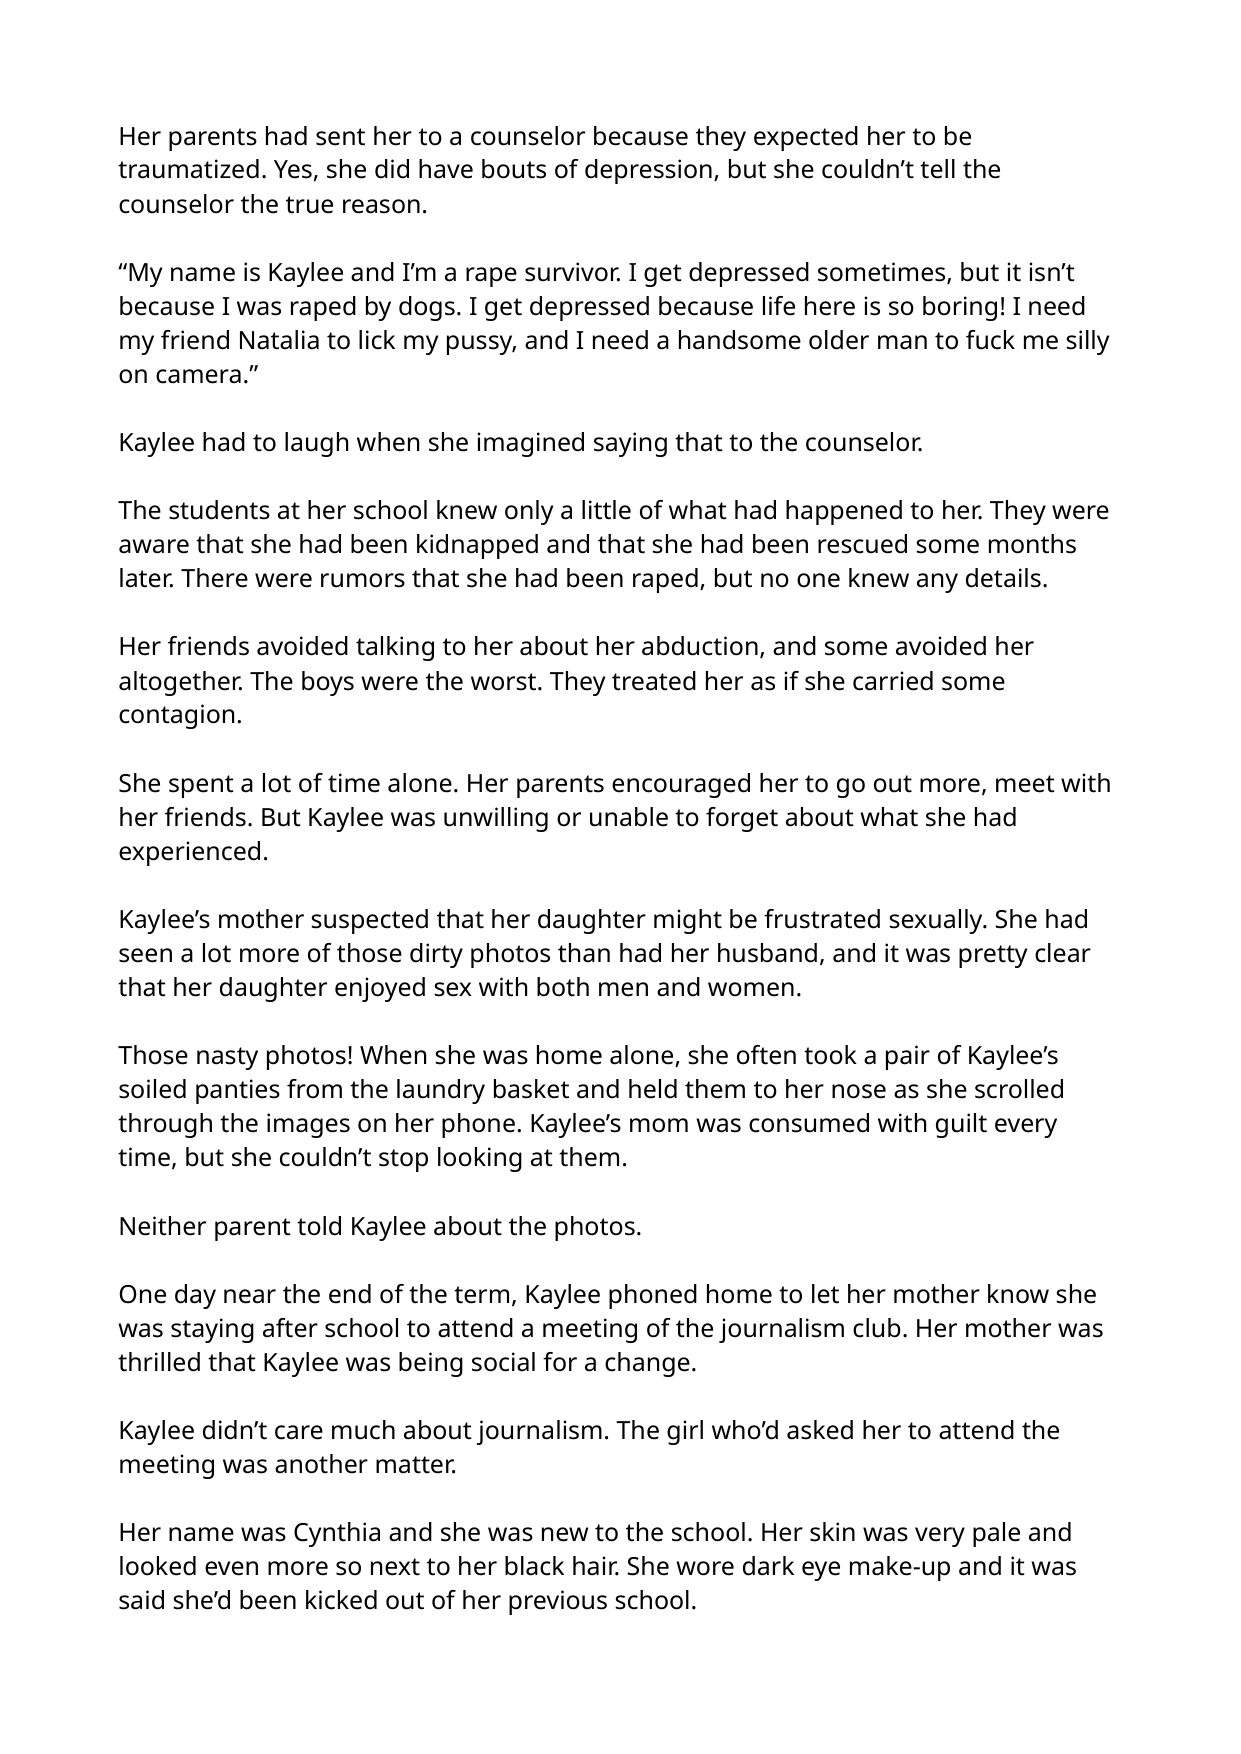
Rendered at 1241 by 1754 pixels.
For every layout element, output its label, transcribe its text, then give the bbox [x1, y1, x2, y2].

text “My name is Kaylee and I’m a rape survivor. I get depressed sometimes, but it isn’t because I was raped by dogs. I get depressed because life here is so boring! I need my friend Natalia to lick my pussy, and I need a handsome older man to fuck me silly on camera.” [118, 254, 1122, 391]
text Those nasty photos! When she was home alone, she often took a pair of Kaylee’s soiled panties from the laundry basket and held them to her nose as she scrolled through the images on her phone. Kaylee’s mom was consumed with guilt every time, but she couldn’t stop looking at them. [118, 1038, 1122, 1174]
text The students at her school knew only a little of what had happened to her. They were aware that she had been kidnapped and that she had been rescued some months later. There were rumors that she had been raped, but no one knew any details. [118, 493, 1122, 595]
text Her friends avoided talking to her about her abduction, and some avoided her altogether. The boys were the worst. They treated her as if she carried some contagion. [118, 629, 1122, 731]
text Her name was Cynthia and she was new to the school. Her skin was very pale and looked even more so next to her black hair. She wore dark eye make-up and it was said she’d been kicked out of her previous school. [118, 1515, 1122, 1617]
text One day near the end of the term, Kaylee phoned home to let her mother know she was staying after school to attend a meeting of the journalism club. Her mother was thrilled that Kaylee was being social for a change. [118, 1276, 1122, 1378]
text Kaylee had to laugh when she imagined saying that to the counselor. [118, 425, 1122, 459]
text Neither parent told Kaylee about the photos. [118, 1208, 1122, 1242]
text Her parents had sent her to a counselor because they expected her to be traumatized. Yes, she did have bouts of depression, but she couldn’t tell the counselor the true reason. [118, 118, 1122, 220]
text Kaylee didn’t care much about journalism. The girl who’d asked her to attend the meeting was another matter. [118, 1412, 1122, 1481]
text Kaylee’s mother suspected that her daughter might be frustrated sexually. She had seen a lot more of those dirty photos than had her husband, and it was pretty clear that her daughter enjoyed sex with both men and women. [118, 902, 1122, 1004]
text She spent a lot of time alone. Her parents encouraged her to go out more, meet with her friends. But Kaylee was unwilling or unable to forget about what she had experienced. [118, 765, 1122, 867]
